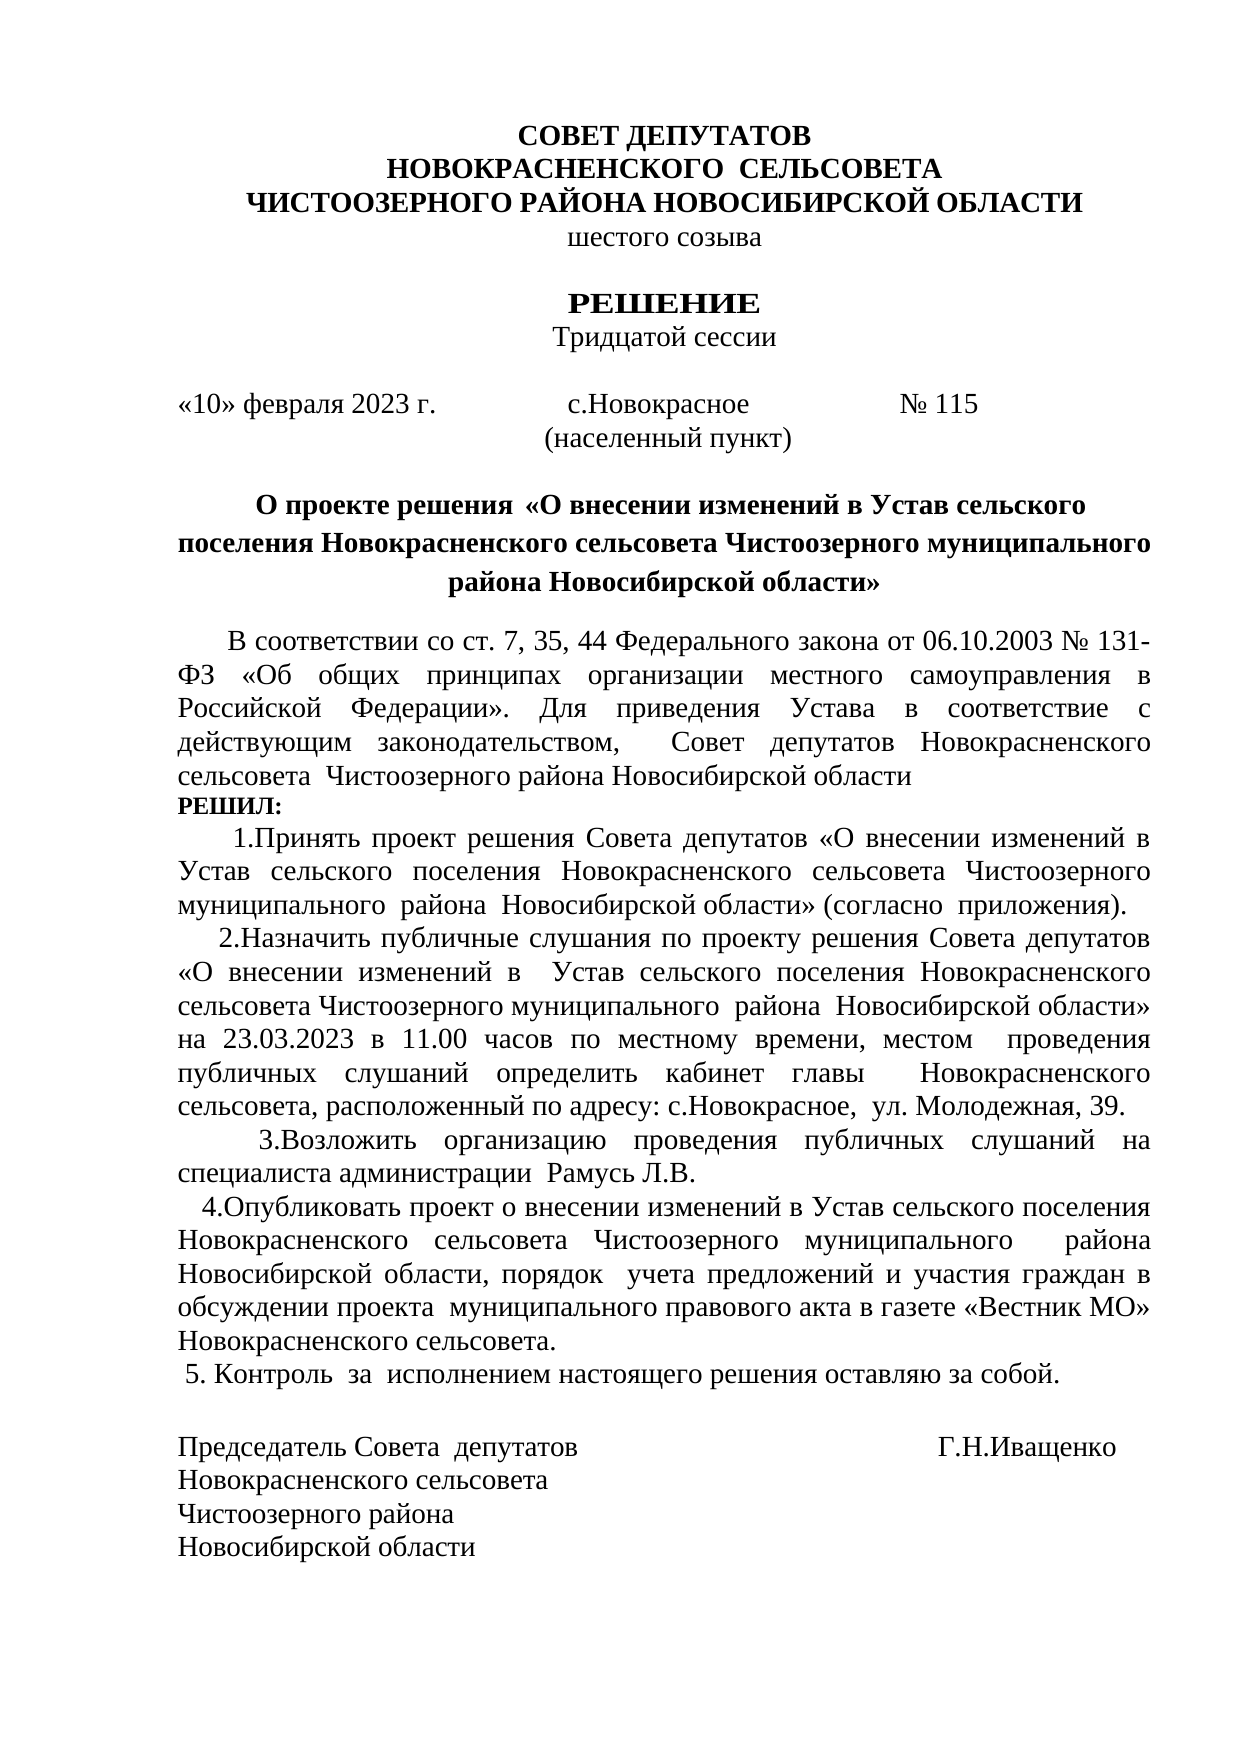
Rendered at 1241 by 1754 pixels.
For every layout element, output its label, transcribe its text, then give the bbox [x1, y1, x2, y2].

text СОВЕТ ДЕПУТАТОВ [177, 118, 1152, 152]
text 2.Назначить публичные слушания по проекту решения Совета депутатов «О внесении изменений в Устав сельского поселения Новокрасненского сельсовета Чистоозерного муниципального района Новосибирской области» на 23.03.2023 в 11.00 часов по местному времени, местом проведения публичных слушаний определить кабинет главы Новокрасненского сельсовета, расположенный по адресу: с.Новокрасное, ул. Молодежная, 39. [177, 921, 1152, 1122]
text шестого созыва [177, 219, 1152, 252]
text НОВОКРАСНЕНСКОГО СЕЛЬСОВЕТА [177, 152, 1152, 185]
text Новокрасненского сельсовета [177, 1462, 1152, 1496]
text 4.Опубликовать проект о внесении изменений в Устав сельского поселения Новокрасненского сельсовета Чистоозерного муниципального района Новосибирской области, порядок учета предложений и участия граждан в обсуждении проекта муниципального правового акта в газете «Вестник МО» Новокрасненского сельсовета. [177, 1189, 1152, 1357]
text РЕШЕНИЕ [177, 286, 1152, 319]
text 3.Возложить организацию проведения публичных слушаний на специалиста администрации Рамусь Л.В. [177, 1122, 1152, 1189]
text Председатель Совета депутатов Г.Н.Иващенко [177, 1429, 1152, 1462]
text Чистоозерного района [177, 1496, 1152, 1529]
text (населенный пункт) [177, 420, 1152, 453]
text 1.Принять проект решения Совета депутатов «О внесении изменений в Устав сельского поселения Новокрасненского сельсовета Чистоозерного муниципального района Новосибирской области» (согласно приложения). [177, 820, 1152, 921]
text О проекте решения «О внесении изменений в Устав сельского поселения Новокрасненского сельсовета Чистоозерного муниципального района Новосибирской области» [177, 487, 1152, 598]
text Новосибирской области [177, 1529, 1152, 1563]
text 5. Контроль за исполнением настоящего решения оставляю за собой. [177, 1357, 1152, 1390]
text ЧИСТООЗЕРНОГО РАЙОНА НОВОСИБИРСКОЙ ОБЛАСТИ [177, 185, 1152, 219]
text «10» февраля 2023 г. с.Новокрасное № 115 [177, 386, 1152, 420]
text В соответствии со ст. 7, 35, 44 Федерального закона от 06.10.2003 № 131-ФЗ «Об общих принципах организации местного самоуправления в Российской Федерации». Для приведения Устава в соответствие с действующим законодательством, Совет депутатов Новокрасненского сельсовета Чистоозерного района Новосибирской области [177, 623, 1152, 791]
text Тридцатой сессии [177, 319, 1152, 353]
text РЕШИЛ: [177, 791, 1152, 820]
